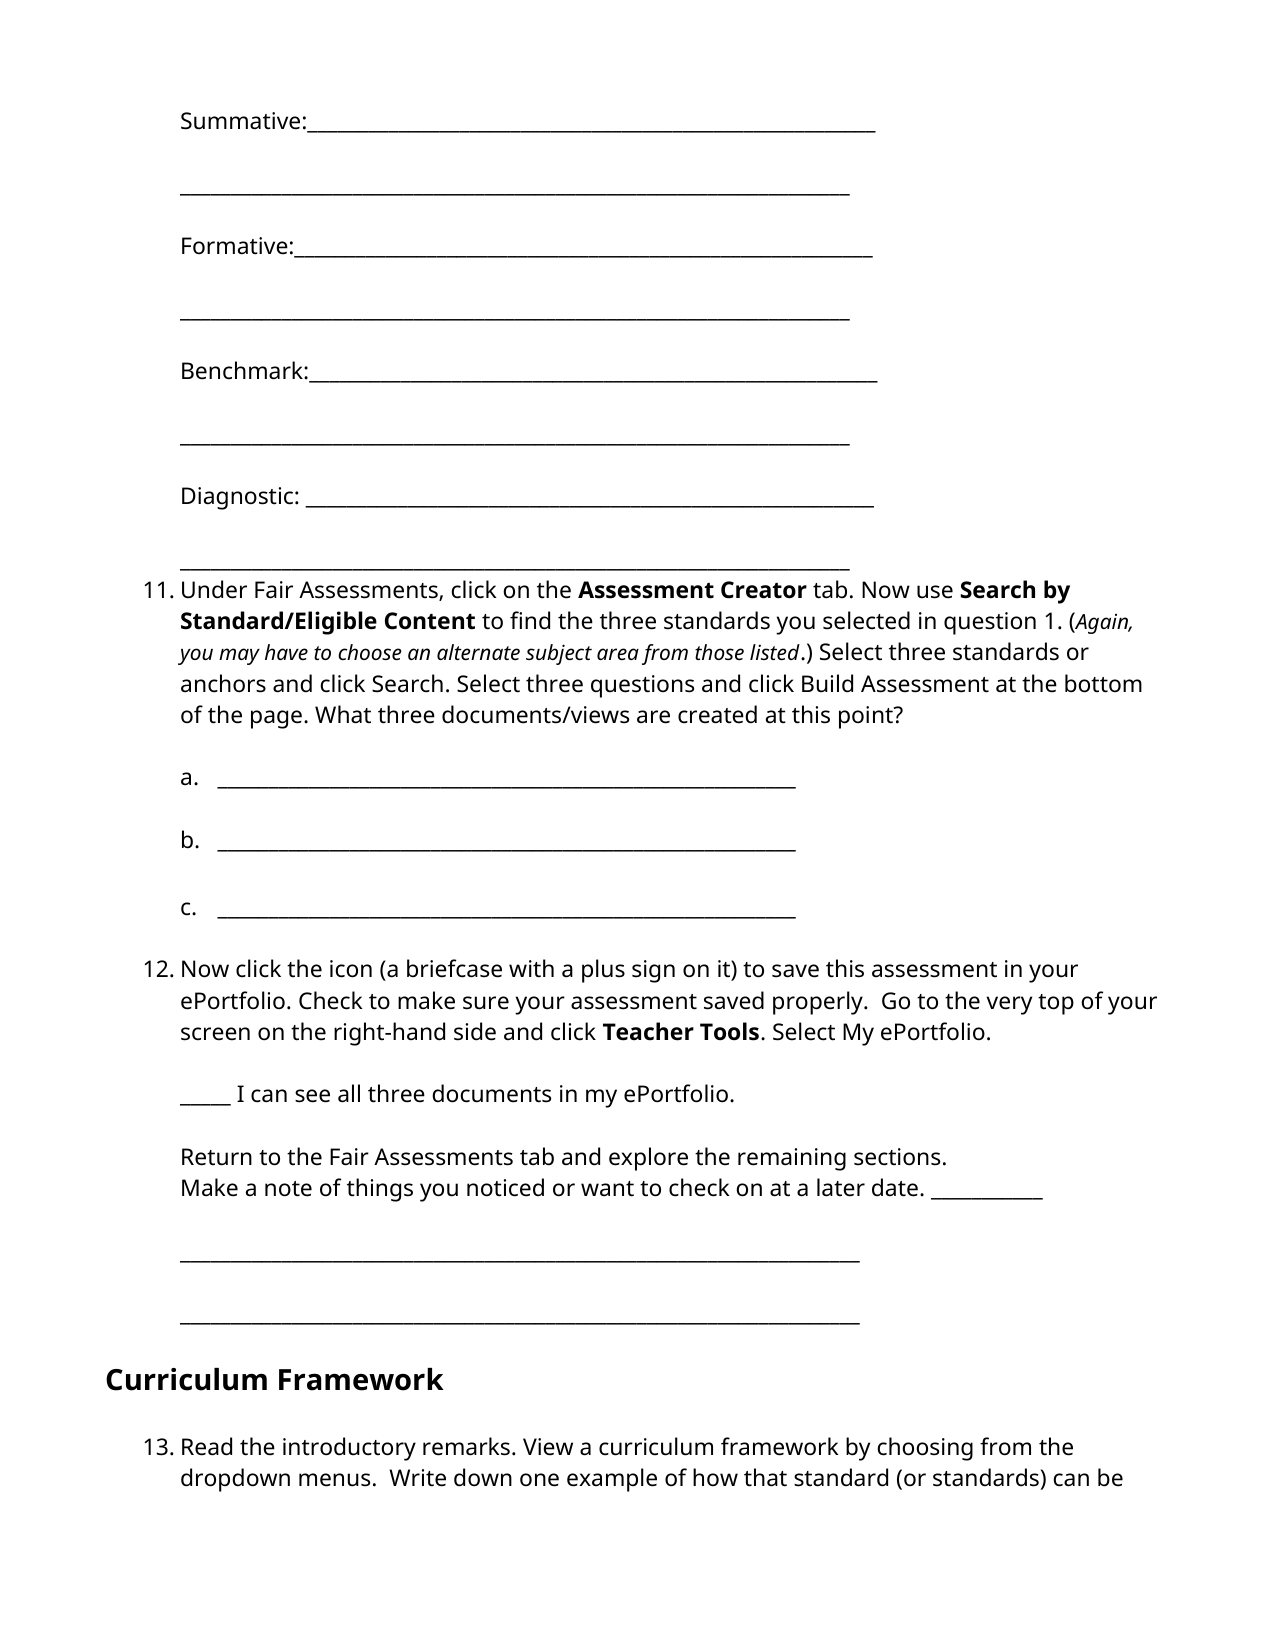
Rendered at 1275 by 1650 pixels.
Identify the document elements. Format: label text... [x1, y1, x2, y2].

text __________________________________________________________________ [105, 542, 1170, 574]
text Curriculum Framework [105, 1360, 1170, 1399]
text __________________________________________________________________ [105, 417, 1170, 449]
text ___________________________________________________________________ [180, 1235, 1170, 1266]
text Summative:________________________________________________________ [105, 105, 1170, 136]
list Now click the icon (a briefcase with a plus sign on it) to save this assessment in your ePortfolio. Check to make sure your assessment saved properly. Go to the very top of your screen on the right-hand side and click Teacher Tools. Select My ePortfolio. [142, 953, 1170, 1047]
text Make a note of things you noticed or want to check on at a later date. ___________ [180, 1172, 1170, 1203]
text Return to the Fair Assessments tab and explore the remaining sections. [180, 1141, 1170, 1172]
text __________________________________________________________________ [105, 292, 1170, 324]
text Diagnostic: ________________________________________________________ [105, 480, 1170, 511]
text ___________________________________________________________________ [105, 1297, 1170, 1328]
list Under Fair Assessments, click on the Assessment Creator tab. Now use Search by Standard/Eligible Content to find the three standards you selected in question 1. (Again, you may have to choose an alternate subject area from those listed.) Select three standards or anchors and click Search. Select three questions and click Build Assessment at the bottom of the page. What three documents/views are created at this point? [142, 574, 1170, 730]
list _________________________________________________________ [180, 891, 1170, 922]
text Formative:_________________________________________________________ [105, 230, 1170, 261]
list _________________________________________________________ [180, 761, 1170, 792]
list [142, 1431, 1170, 1493]
text __________________________________________________________________ [105, 167, 1170, 199]
list _________________________________________________________ [180, 824, 1170, 855]
text _____ I can see all three documents in my ePortfolio. [105, 1078, 1170, 1110]
text Benchmark:________________________________________________________ [105, 355, 1170, 386]
